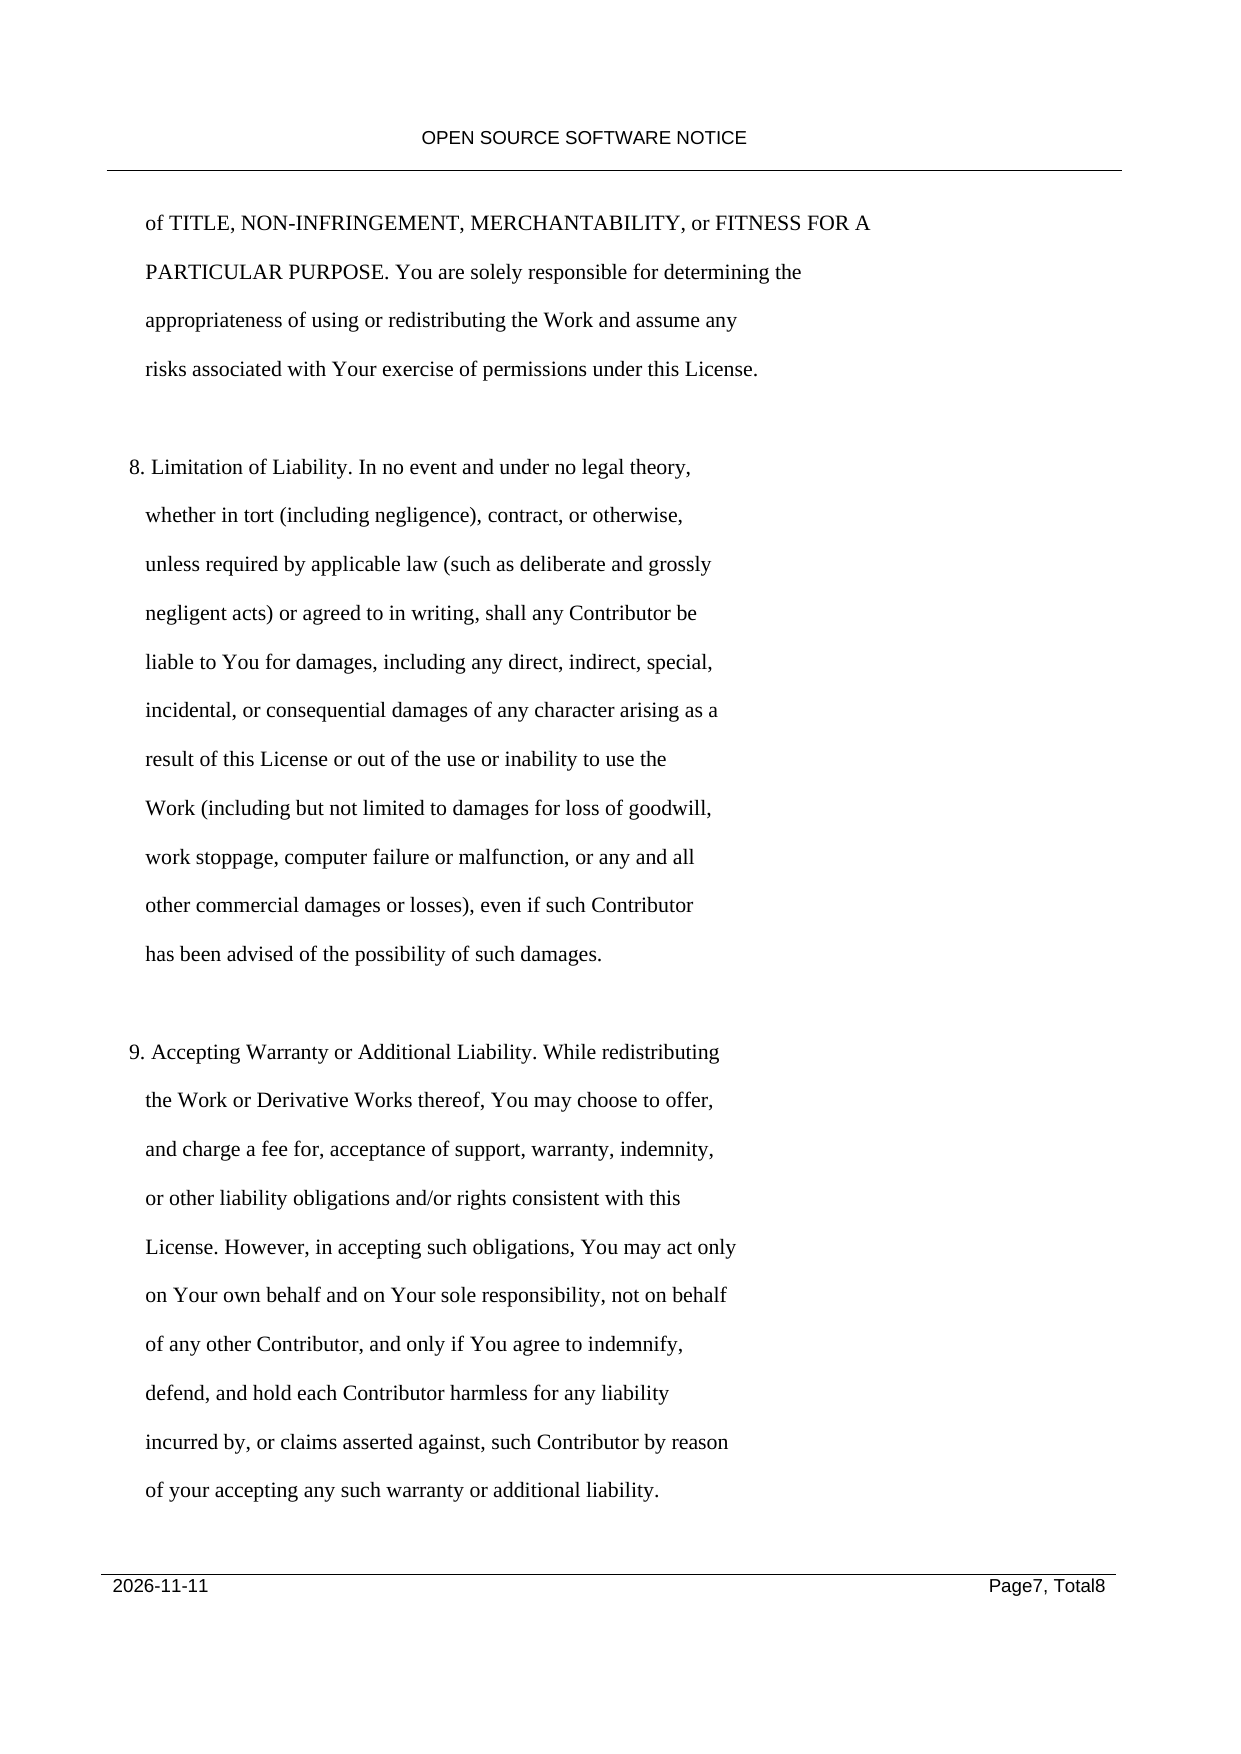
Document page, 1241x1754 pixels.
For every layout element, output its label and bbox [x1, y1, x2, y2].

text [112, 206, 1128, 1506]
